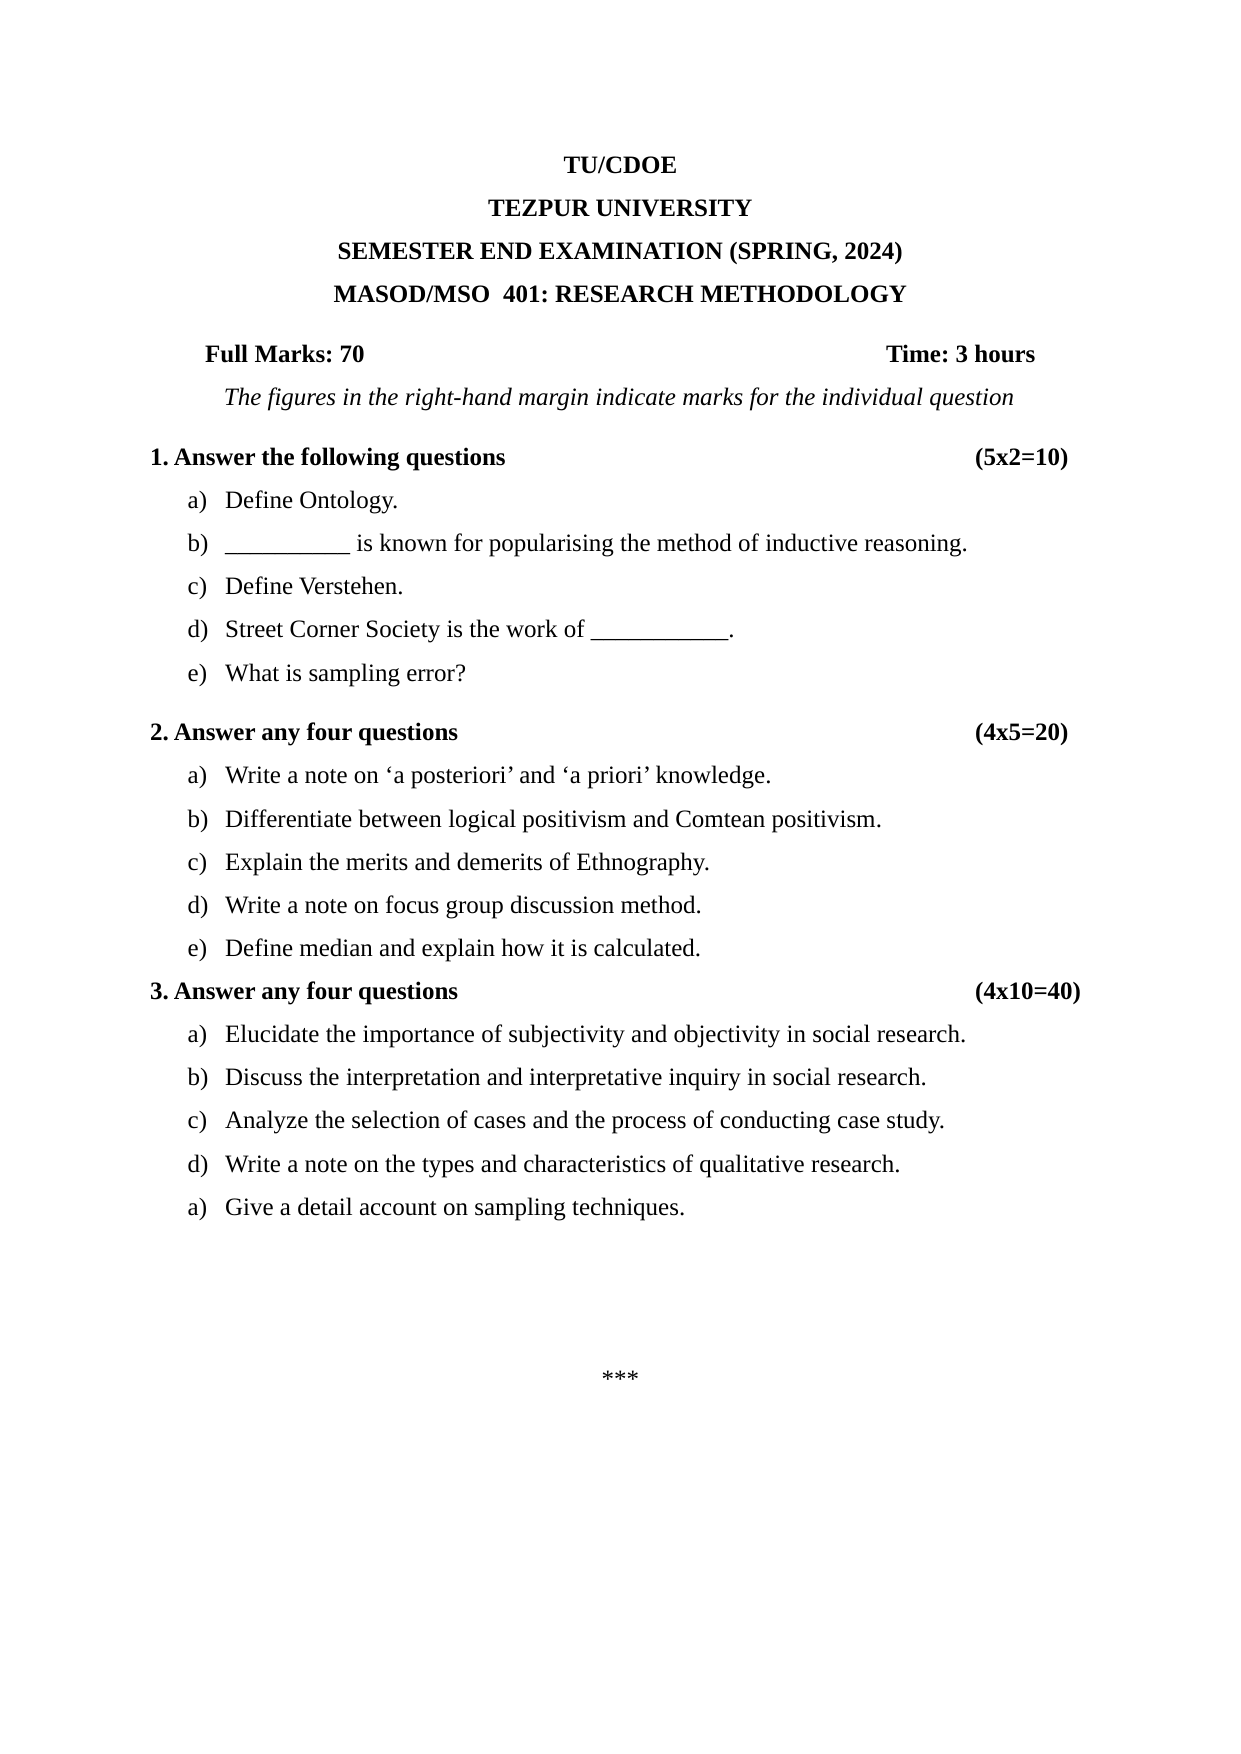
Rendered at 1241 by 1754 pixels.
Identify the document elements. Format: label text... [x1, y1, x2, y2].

list Explain the merits and demerits of Ethnography. [187, 847, 1090, 876]
text TEZPUR UNIVERSITY [150, 193, 1090, 222]
list Write a note on focus group discussion method. [187, 890, 1090, 919]
text 1. Answer the following questions (5x2=10) [150, 442, 1090, 471]
text Full Marks: 70 Time: 3 hours [150, 339, 1090, 368]
text *** [150, 1364, 1090, 1393]
list Write a note on ‘a posteriori’ and ‘a priori’ knowledge. [187, 761, 1090, 789]
text TU/CDOE [150, 150, 1090, 179]
list Analyze the selection of cases and the process of conducting case study. [187, 1106, 1090, 1134]
list Discuss the interpretation and interpretative inquiry in social research. [187, 1062, 1090, 1091]
text MASOD/MSO 401: RESEARCH METHODOLOGY [150, 279, 1090, 308]
text 3. Answer any four questions (4x10=40) [150, 976, 1090, 1005]
list Give a detail account on sampling techniques. [187, 1192, 1090, 1221]
list Write a note on the types and characteristics of qualitative research. [187, 1149, 1090, 1177]
list Define Verstehen. [187, 571, 1090, 600]
list What is sampling error? [187, 658, 1090, 686]
list Define median and explain how it is calculated. [187, 933, 1090, 962]
text SEMESTER END EXAMINATION (SPRING, 2024) [150, 236, 1090, 265]
list __________ is known for popularising the method of inductive reasoning. [187, 528, 1090, 557]
text 2. Answer any four questions (4x5=20) [150, 717, 1090, 746]
text The figures in the right-hand margin indicate marks for the individual question [150, 382, 1090, 411]
list Elucidate the importance of subjectivity and objectivity in social research. [187, 1019, 1090, 1048]
list Define Ontology. [187, 485, 1090, 514]
list Differentiate between logical positivism and Comtean positivism. [187, 804, 1090, 832]
list Street Corner Society is the work of ___________. [187, 614, 1090, 643]
